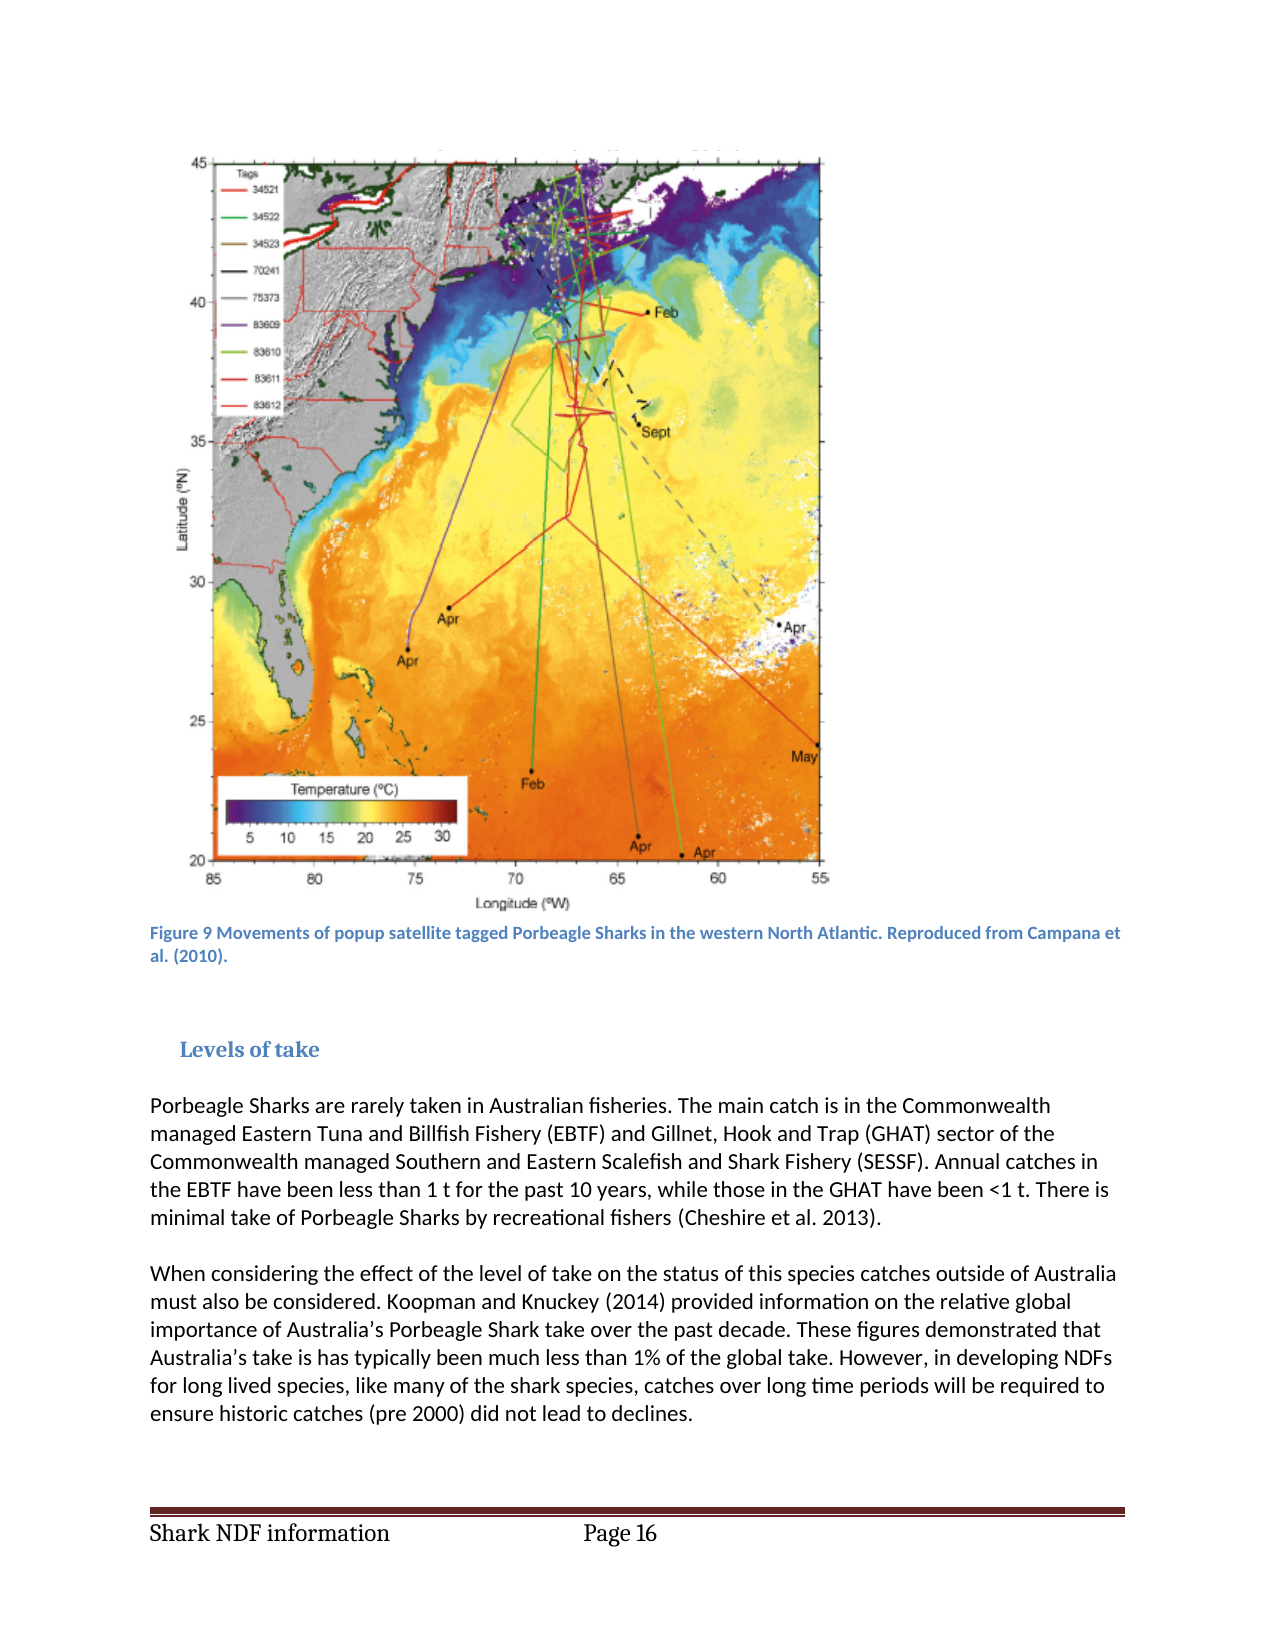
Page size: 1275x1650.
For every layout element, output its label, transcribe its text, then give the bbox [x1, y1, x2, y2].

picture [150, 150, 845, 922]
text When considering the effect of the level of take on the status of this species catches outside of Australia must also be considered. Koopman and Knuckey (2014) provided information on the relative global importance of Australia’s Porbeagle Shark take over the past decade. These figures demonstrated that Australia’s take is has typically been much less than 1% of the global take. However, in developing NDFs for long lived species, like many of the shark species, catches over long time periods will be required to ensure historic catches (pre 2000) did not lead to declines. [150, 1259, 1125, 1427]
text Porbeagle Sharks are rarely taken in Australian fisheries. The main catch is in the Commonwealth managed Eastern Tuna and Billfish Fishery (EBTF) and Gillnet, Hook and Trap (GHAT) sector of the Commonwealth managed Southern and Eastern Scalefish and Shark Fishery (SESSF). Annual catches in the EBTF have been less than 1 t for the past 10 years, while those in the GHAT have been <1 t. There is minimal take of Porbeagle Sharks by recreational fishers (Cheshire et al. 2013). [150, 1091, 1125, 1231]
subtitle Levels of take [179, 1037, 1125, 1063]
